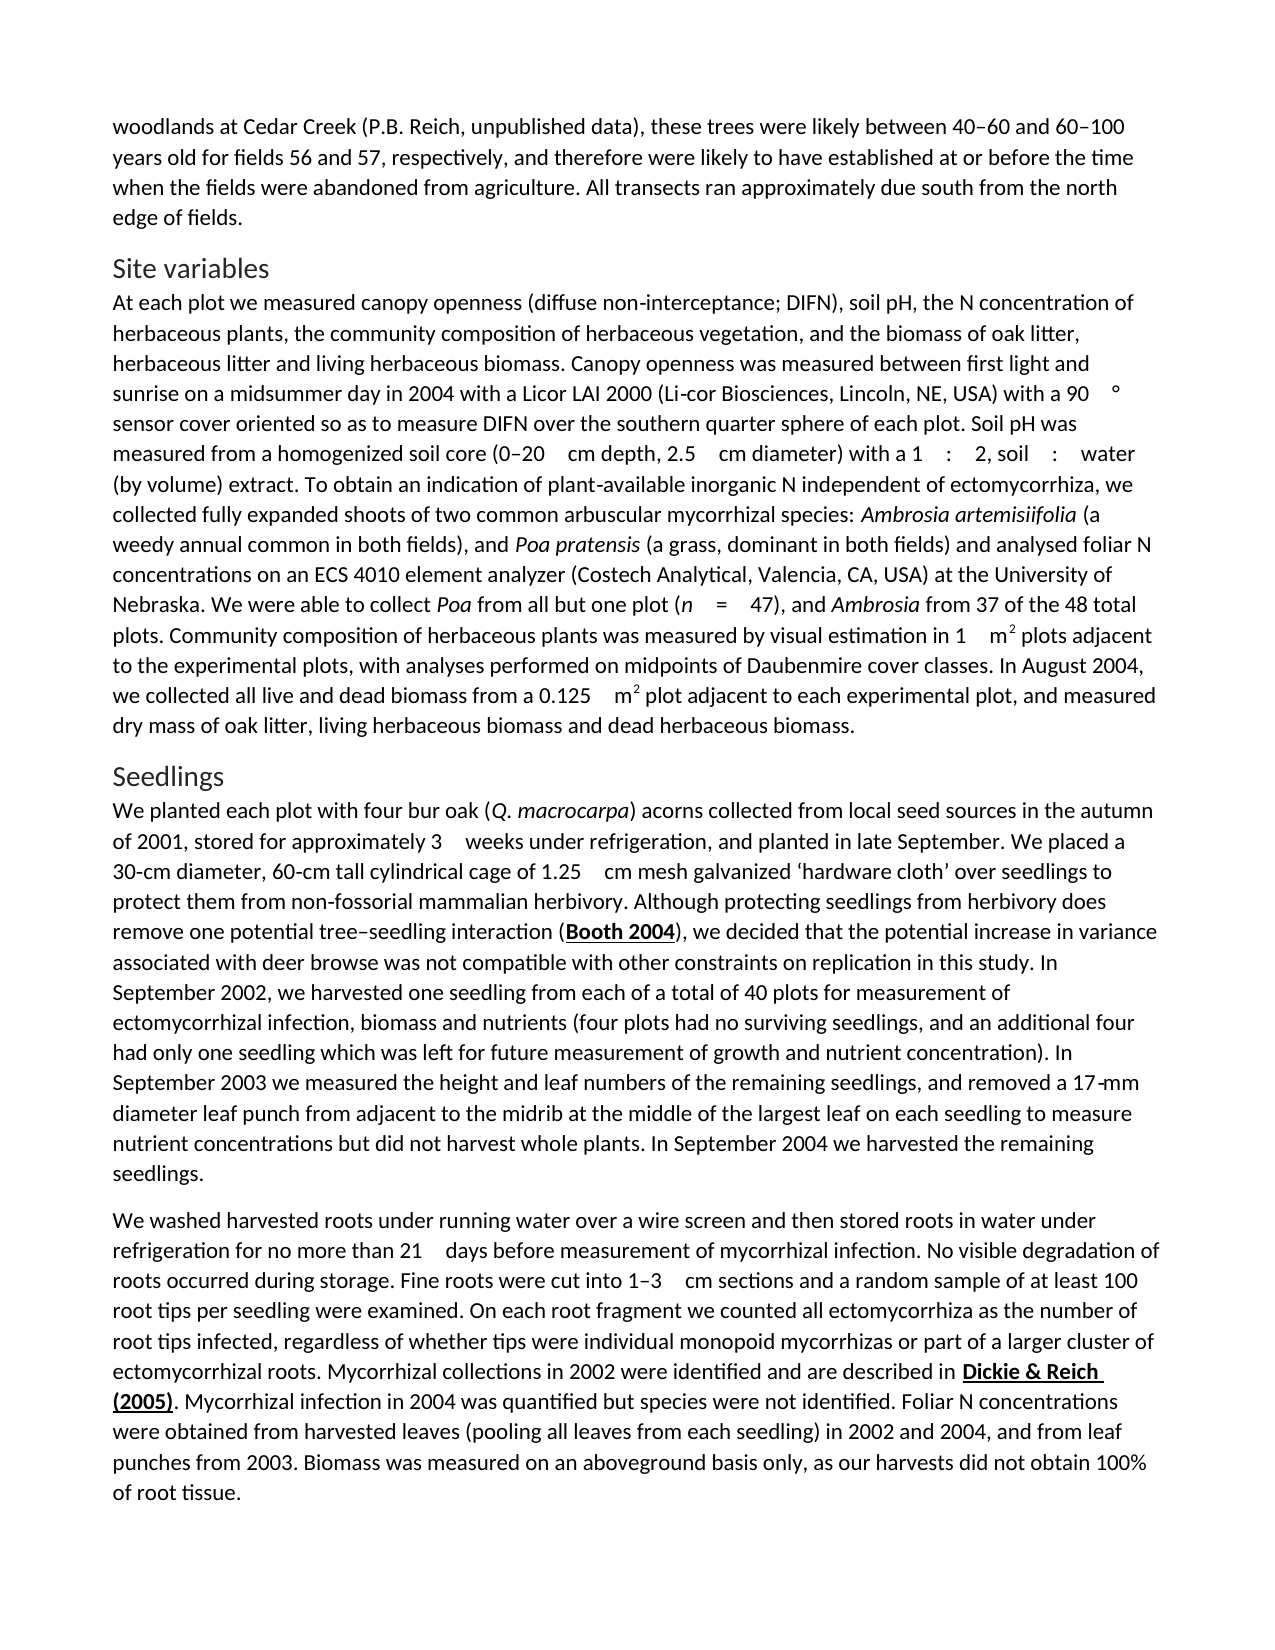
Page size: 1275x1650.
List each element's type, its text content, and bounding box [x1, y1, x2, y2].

text At each plot we measured canopy openness (diffuse non‐interceptance; DIFN), soil pH, the N concentration of herbaceous plants, the community composition of herbaceous vegetation, and the biomass of oak litter, herbaceous litter and living herbaceous biomass. Canopy openness was measured between first light and sunrise on a midsummer day in 2004 with a Licor LAI 2000 (Li‐cor Biosciences, Lincoln, NE, USA) with a 90 ° sensor cover oriented so as to measure DIFN over the southern quarter sphere of each plot. Soil pH was measured from a homogenized soil core (0–20 cm depth, 2.5 cm diameter) with a 1 : 2, soil : water (by volume) extract. To obtain an indication of plant‐available inorganic N independent of ectomycorrhiza, we collected fully expanded shoots of two common arbuscular mycorrhizal species: Ambrosia artemisiifolia (a weedy annual common in both fields), and Poa pratensis (a grass, dominant in both fields) and analysed foliar N concentrations on an ECS 4010 element analyzer (Costech Analytical, Valencia, CA, USA) at the University of Nebraska. We were able to collect Poa from all but one plot (n = 47), and Ambrosia from 37 of the 48 total plots. Community composition of herbaceous plants was measured by visual estimation in 1 m2 plots adjacent to the experimental plots, with analyses performed on midpoints of Daubenmire cover classes. In August 2004, we collected all live and dead biomass from a 0.125 m2 plot adjacent to each experimental plot, and measured dry mass of oak litter, living herbaceous biomass and dead herbaceous biomass. [112, 288, 1162, 739]
text We planted each plot with four bur oak (Q. macrocarpa) acorns collected from local seed sources in the autumn of 2001, stored for approximately 3 weeks under refrigeration, and planted in late September. We placed a 30‐cm diameter, 60‐cm tall cylindrical cage of 1.25 cm mesh galvanized ‘hardware cloth’ over seedlings to protect them from non‐fossorial mammalian herbivory. Although protecting seedlings from herbivory does remove one potential tree–seedling interaction (Booth 2004), we decided that the potential increase in variance associated with deer browse was not compatible with other constraints on replication in this study. In September 2002, we harvested one seedling from each of a total of 40 plots for measurement of ectomycorrhizal infection, biomass and nutrients (four plots had no surviving seedlings, and an additional four had only one seedling which was left for future measurement of growth and nutrient concentration). In September 2003 we measured the height and leaf numbers of the remaining seedlings, and removed a 17‐mm diameter leaf punch from adjacent to the midrib at the middle of the largest leaf on each seedling to measure nutrient concentrations but did not harvest whole plants. In September 2004 we harvested the remaining seedlings. [112, 797, 1162, 1187]
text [112, 112, 1162, 231]
subtitle Seedlings [112, 758, 1162, 794]
subtitle Site variables [112, 250, 1162, 286]
text We washed harvested roots under running water over a wire screen and then stored roots in water under refrigeration for no more than 21 days before measurement of mycorrhizal infection. No visible degradation of roots occurred during storage. Fine roots were cut into 1–3 cm sections and a random sample of at least 100 root tips per seedling were examined. On each root fragment we counted all ectomycorrhiza as the number of root tips infected, regardless of whether tips were individual monopoid mycorrhizas or part of a larger cluster of ectomycorrhizal roots. Mycorrhizal collections in 2002 were identified and are described in Dickie & Reich (2005). Mycorrhizal infection in 2004 was quantified but species were not identified. Foliar N concentrations were obtained from harvested leaves (pooling all leaves from each seedling) in 2002 and 2004, and from leaf punches from 2003. Biomass was measured on an aboveground basis only, as our harvests did not obtain 100% of root tissue. [112, 1206, 1162, 1506]
